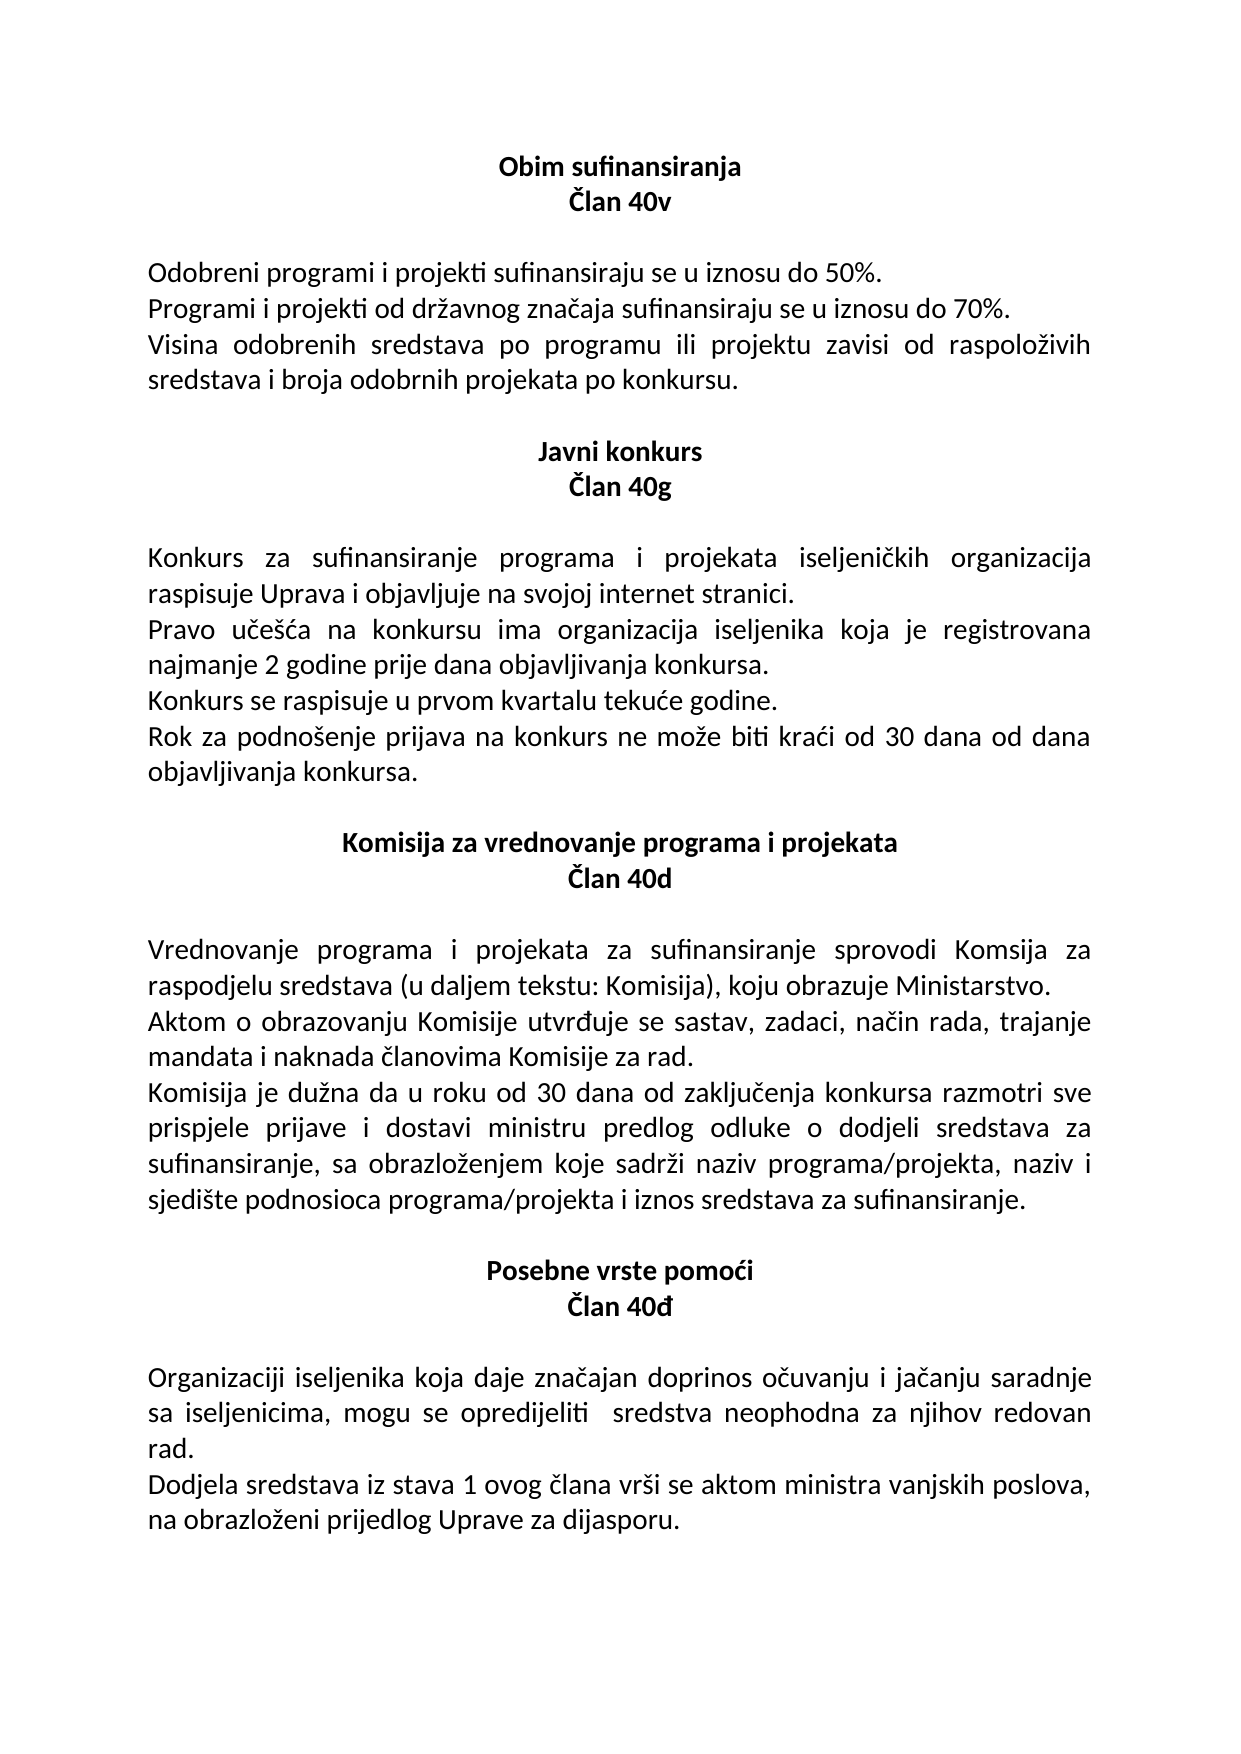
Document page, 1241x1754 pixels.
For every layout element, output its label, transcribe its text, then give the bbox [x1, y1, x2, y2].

text Vrednovanje programa i projekata za sufinansiranje sprovodi Komsija za raspodjelu sredstava (u daljem tekstu: Komisija), koju obrazuje Ministarstvo. [148, 931, 1093, 1003]
text Konkurs se raspisuje u prvom kvartalu tekuće godine. [148, 682, 1093, 718]
text Pravo učešća na konkursu ima organizacija iseljenika koja je registrovana najmanje 2 godine prije dana objavljivanja konkursa. [148, 611, 1093, 682]
text Član 40đ [148, 1288, 1093, 1323]
text Programi i projekti od državnog značaja sufinansiraju se u iznosu do 70%. [148, 290, 1093, 326]
text Konkurs za sufinansiranje programa i projekata iseljeničkih organizacija raspisuje Uprava i objavljuje na svojoj internet stranici. [148, 539, 1093, 611]
text Član 40v [148, 183, 1093, 219]
text Visina odobrenih sredstava po programu ili projektu zavisi od raspoloživih sredstava i broja odobrnih projekata po konkursu. [148, 326, 1093, 397]
text Rok za podnošenje prijava na konkurs ne može biti kraći od 30 dana od dana objavljivanja konkursa. [148, 718, 1093, 789]
text Član 40g [148, 468, 1093, 504]
text Komisija za vrednovanje programa i projekata [148, 824, 1093, 860]
text Dodjela sredstava iz stava 1 ovog člana vrši se aktom ministra vanjskih poslova, na obrazloženi prijedlog Uprave za dijasporu. [148, 1466, 1093, 1537]
text Javni konkurs [148, 433, 1093, 468]
text Komisija je dužna da u roku od 30 dana od zaključenja konkursa razmotri sve prispjele prijave i dostavi ministru predlog odluke o dodjeli sredstava za sufinansiranje, sa obrazloženjem koje sadrži naziv programa/projekta, naziv i sjedište podnosioca programa/projekta i iznos sredstava za sufinansiranje. [148, 1074, 1093, 1216]
text Aktom o obrazovanju Komisije utvrđuje se sastav, zadaci, način rada, trajanje mandata i naknada članovima Komisije za rad. [148, 1003, 1093, 1074]
text Obim sufinansiranja [148, 148, 1093, 183]
text Član 40d [148, 860, 1093, 896]
text Odobreni programi i projekti sufinansiraju se u iznosu do 50%. [148, 254, 1093, 290]
text Organizaciji iseljenika koja daje značajan doprinos očuvanju i jačanju saradnje sa iseljenicima, mogu se opredijeliti sredstva neophodna za njihov redovan rad. [148, 1359, 1093, 1466]
text Posebne vrste pomoći [148, 1252, 1093, 1288]
